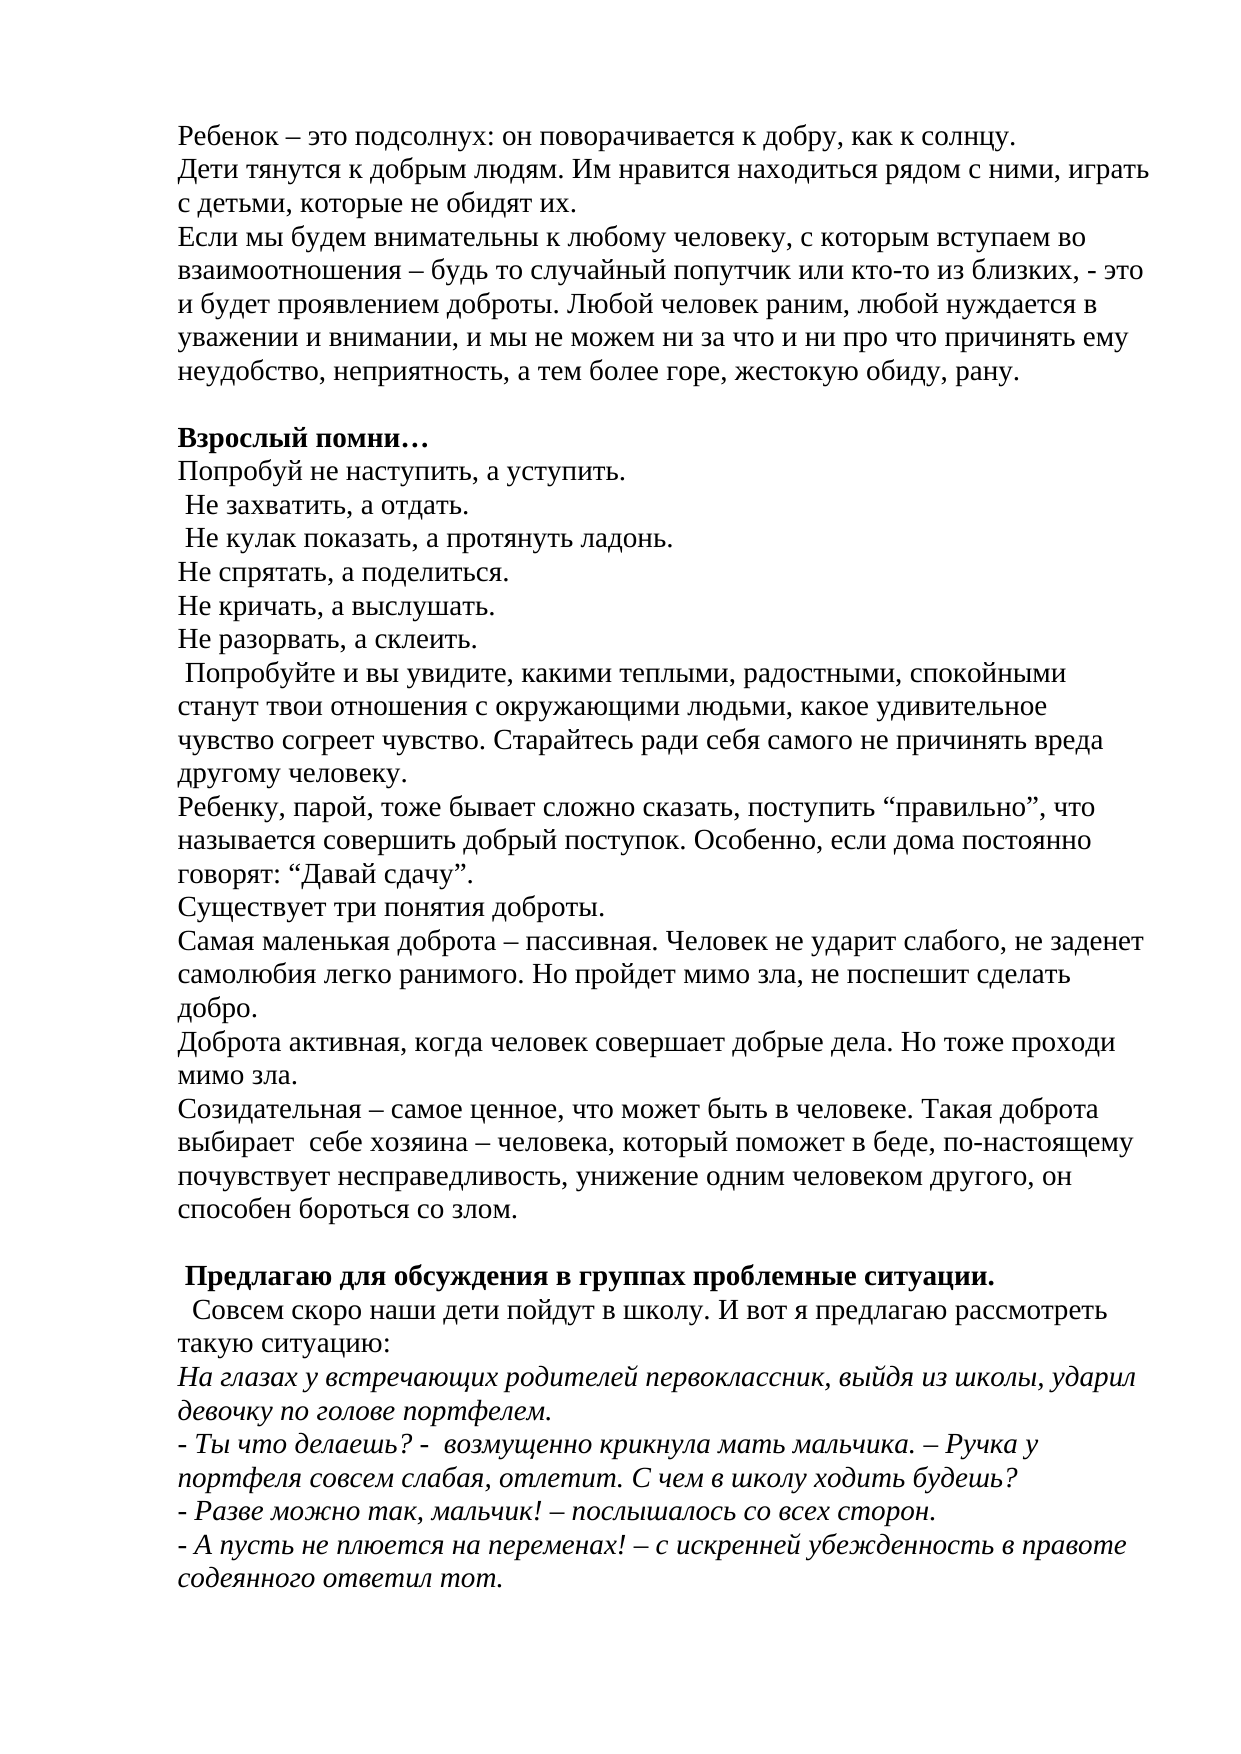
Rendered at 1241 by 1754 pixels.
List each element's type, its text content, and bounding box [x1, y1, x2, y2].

text Попробуйте и вы увидите, какими теплыми, радостными, спокойными станут твои отношения с окружающими людьми, какое удивительное чувство согреет чувство. Старайтесь ради себя самого не причинять вреда другому человеку. [177, 655, 1152, 789]
text Дети тянутся к добрым людям. Им нравится находиться рядом с ними, играть с детьми, которые не обидят их. [177, 152, 1152, 219]
text Доброта активная, когда человек совершает добрые дела. Но тоже проходи мимо зла. [177, 1024, 1152, 1091]
text На глазах у встречающих родителей первоклассник, выйдя из школы, ударил девочку по голове портфелем. [177, 1359, 1152, 1426]
text Взрослый помни… [177, 420, 1152, 453]
text Ребенок – это подсолнух: он поворачивается к добру, как к солнцу. [177, 118, 1152, 152]
text - Разве можно так, мальчик! – послышалось со всех сторон. [177, 1493, 1152, 1527]
text Не захватить, а отдать. [177, 487, 1152, 521]
text Ребенку, парой, тоже бывает сложно сказать, поступить “правильно”, что называется совершить добрый поступок. Особенно, если дома постоянно говорят: “Давай сдачу”. [177, 789, 1152, 889]
text Не кулак показать, а протянуть ладонь. [177, 521, 1152, 554]
text Совсем скоро наши дети пойдут в школу. И вот я предлагаю рассмотреть такую ситуацию: [177, 1292, 1152, 1359]
text Не кричать, а выслушать. [177, 588, 1152, 621]
text Созидательная – самое ценное, что может быть в человеке. Такая доброта выбирает себе хозяина – человека, который поможет в беде, по-настоящему почувствует несправедливость, унижение одним человеком другого, он способен бороться со злом. [177, 1091, 1152, 1225]
text - А пусть не плюется на переменах! – с искренней убежденность в правоте содеянного ответил тот. [177, 1527, 1152, 1594]
text Самая маленькая доброта – пассивная. Человек не ударит слабого, не заденет самолюбия легко ранимого. Но пройдет мимо зла, не поспешит сделать добро. [177, 923, 1152, 1024]
text Не разорвать, а склеить. [177, 621, 1152, 655]
text Если мы будем внимательны к любому человеку, с которым вступаем во взаимоотношения – будь то случайный попутчик или кто-то из близких, - это и будет проявлением доброты. Любой человек раним, любой нуждается в уважении и внимании, и мы не можем ни за что и ни про что причинять ему неудобство, неприятность, а тем более горе, жестокую обиду, рану. [177, 219, 1152, 386]
text Предлагаю для обсуждения в группах проблемные ситуации. [177, 1258, 1152, 1292]
text Существует три понятия доброты. [177, 889, 1152, 923]
text Попробуй не наступить, а уступить. [177, 453, 1152, 487]
text Не спрятать, а поделиться. [177, 554, 1152, 588]
text - Ты что делаешь? - возмущенно крикнула мать мальчика. – Ручка у портфеля совсем слабая, отлетит. С чем в школу ходить будешь? [177, 1426, 1152, 1493]
